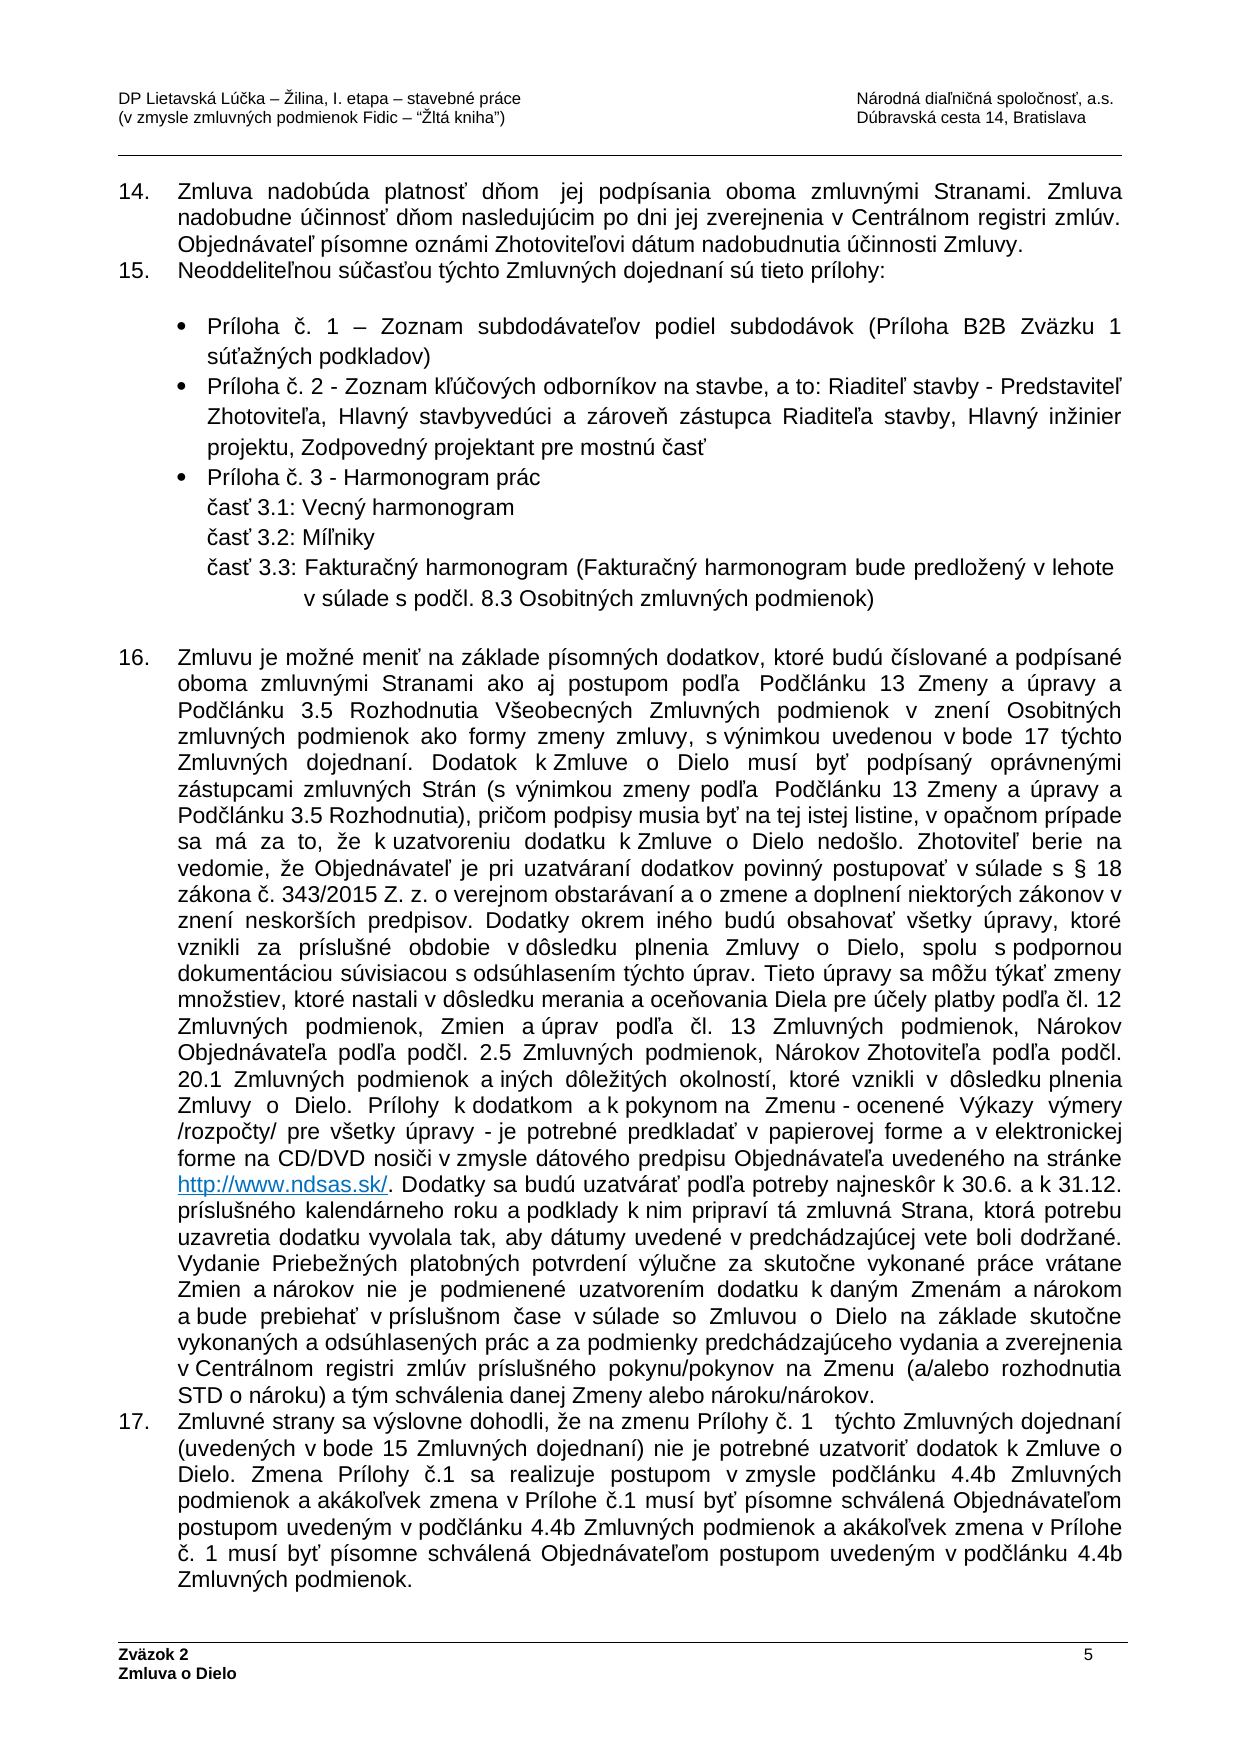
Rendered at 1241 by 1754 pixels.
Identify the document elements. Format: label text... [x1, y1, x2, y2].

list časť 3.1: Vecný harmonogram [207, 494, 1122, 520]
list Príloha č. 1 – Zoznam subdodávateľov podiel subdodávok (Príloha B2B Zväzku 1 súťažných podkladov) [177, 313, 1122, 369]
text 17. Zmluvné strany sa výslovne dohodli, že na zmenu Prílohy č. 1 týchto Zmluvných dojednaní (uvedených v bode 15 Zmluvných dojednaní) nie je potrebné uzatvoriť dodatok k Zmluve o Dielo. Zmena Prílohy č.1 sa realizuje postupom v zmysle podčlánku 4.4b Zmluvných podmienok a akákoľvek zmena v Prílohe č.1 musí byť písomne schválená Objednávateľom postupom uvedeným v podčlánku 4.4b Zmluvných podmienok a akákoľvek zmena v Prílohe č. 1 musí byť písomne schválená Objednávateľom postupom uvedeným v podčlánku 4.4b Zmluvných podmienok. [118, 1408, 1122, 1593]
text 16. Zmluvu je možné meniť na základe písomných dodatkov, ktoré budú číslované a podpísané oboma zmluvnými Stranami ako aj postupom podľa Podčlánku 13 Zmeny a úpravy a Podčlánku 3.5 Rozhodnutia Všeobecných Zmluvných podmienok v znení Osobitných zmluvných podmienok ako formy zmeny zmluvy, s výnimkou uvedenou v bode 17 týchto Zmluvných dojednaní. Dodatok k Zmluve o Dielo musí byť podpísaný oprávnenými zástupcami zmluvných Strán (s výnimkou zmeny podľa Podčlánku 13 Zmeny a úpravy a Podčlánku 3.5 Rozhodnutia), pričom podpisy musia byť na tej istej listine, v opačnom prípade sa má za to, že k uzatvoreniu dodatku k Zmluve o Dielo nedošlo. Zhotoviteľ berie na vedomie, že Objednávateľ je pri uzatváraní dodatkov povinný postupovať v súlade s § 18 zákona č. 343/2015 Z. z. o verejnom obstarávaní a o zmene a doplnení niektorých zákonov v znení neskorších predpisov. Dodatky okrem iného budú obsahovať všetky úpravy, ktoré vznikli za príslušné obdobie v dôsledku plnenia Zmluvy o Dielo, spolu s podpornou dokumentáciou súvisiacou s odsúhlasením týchto úprav. Tieto úpravy sa môžu týkať zmeny množstiev, ktoré nastali v dôsledku merania a oceňovania Diela pre účely platby podľa čl. 12 Zmluvných podmienok, Zmien a úprav podľa čl. 13 Zmluvných podmienok, Nárokov Objednávateľa podľa podčl. 2.5 Zmluvných podmienok, Nárokov Zhotoviteľa podľa podčl. 20.1 Zmluvných podmienok a iných dôležitých okolností, ktoré vznikli v dôsledku plnenia Zmluvy o Dielo. Prílohy k dodatkom a k pokynom na Zmenu - ocenené Výkazy výmery /rozpočty/ pre všetky úpravy - je potrebné predkladať v papierovej forme a v elektronickej forme na CD/DVD nosiči v zmysle dátového predpisu Objednávateľa uvedeného na stránke http://www.ndsas.sk/. Dodatky sa budú uzatvárať podľa potreby najneskôr k 30.6. a k 31.12. príslušného kalendárneho roku a podklady k nim pripraví tá zmluvná Strana, ktorá potrebu uzavretia dodatku vyvolala tak, aby dátumy uvedené v predchádzajúcej vete boli dodržané. Vydanie Priebežných platobných potvrdení výlučne za skutočne vykonané práce vrátane Zmien a nárokov nie je podmienené uzatvorením dodatku k daným Zmenám a nárokom a bude prebiehať v príslušnom čase v súlade so Zmluvou o Dielo na základe skutočne vykonaných a odsúhlasených prác a za podmienky predchádzajúceho vydania a zverejnenia v Centrálnom registri zmlúv príslušného pokynu/pokynov na Zmenu (a/alebo rozhodnutia STD o nároku) a tým schválenia danej Zmeny alebo nároku/nárokov. [118, 644, 1122, 1408]
text 14. Zmluva nadobúda platnosť dňom jej podpísania oboma zmluvnými Stranami. Zmluva nadobudne účinnosť dňom nasledujúcim po dni jej zverejnenia v Centrálnom registri zmlúv. Objednávateľ písomne oznámi Zhotoviteľovi dátum nadobudnutia účinnosti Zmluvy. [118, 178, 1122, 257]
list časť 3.2: Míľniky [207, 524, 1122, 550]
text 15. Neoddeliteľnou súčasťou týchto Zmluvných dojednaní sú tieto prílohy: [118, 257, 1122, 283]
list časť 3.3: Fakturačný harmonogram (Fakturačný harmonogram bude predložený v lehote v súlade s podčl. 8.3 Osobitných zmluvných podmienok) [207, 554, 1122, 611]
list Príloha č. 3 - Harmonogram prác [177, 464, 1122, 490]
list Príloha č. 2 - Zoznam kľúčových odborníkov na stavbe, a to: Riaditeľ stavby - Predstaviteľ Zhotoviteľa, Hlavný stavbyvedúci a zároveň zástupca Riaditeľa stavby, Hlavný inžinier projektu, Zodpovedný projektant pre mostnú časť [177, 373, 1122, 460]
